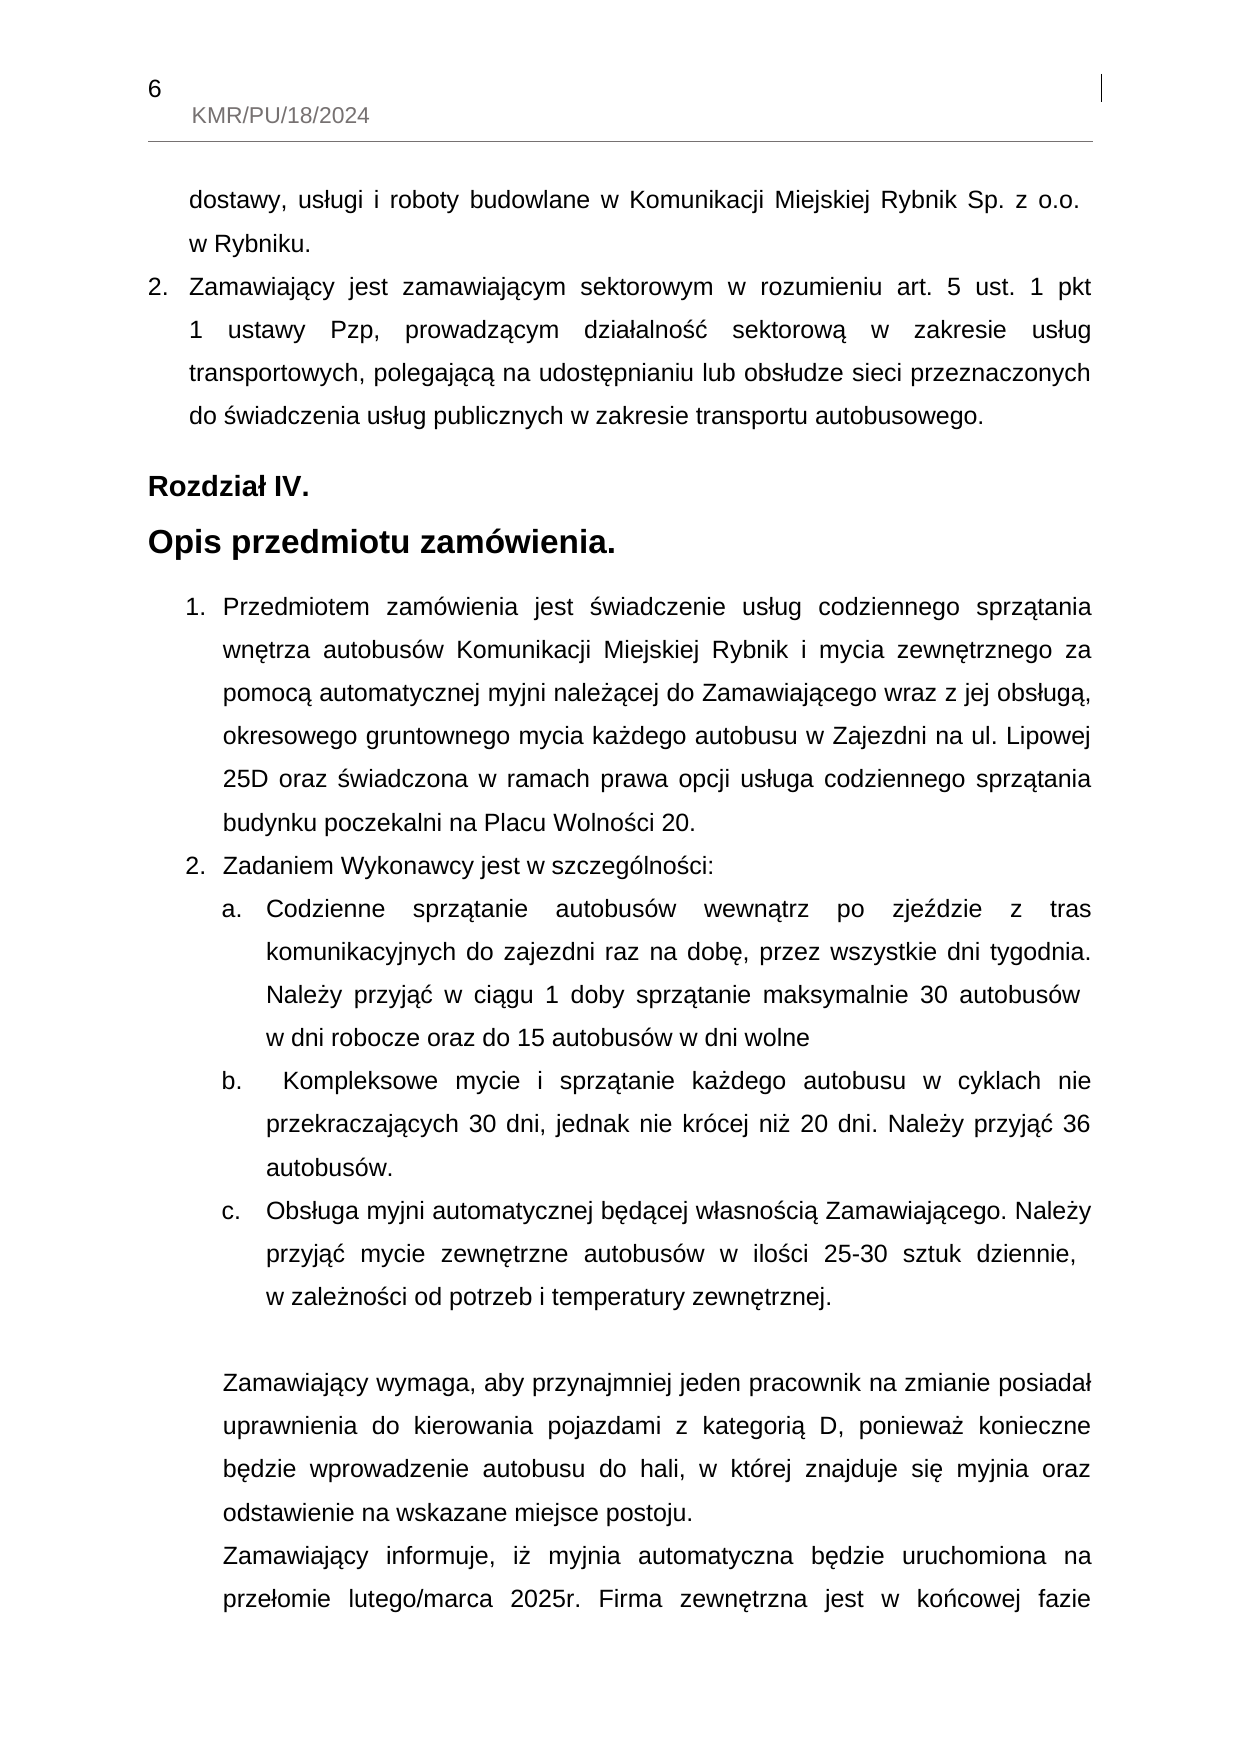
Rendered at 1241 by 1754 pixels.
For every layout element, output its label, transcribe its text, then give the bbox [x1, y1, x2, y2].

list Obsługa myjni automatycznej będącej własnością Zamawiającego. Należy przyjąć mycie zewnętrzne autobusów w ilości 25-30 sztuk dziennie, w zależności od potrzeb i temperatury zewnętrznej. [221, 1196, 1093, 1311]
list Zamawiający jest zamawiającym sektorowym w rozumieniu art. 5 ust. 1 pkt 1 ustawy Pzp, prowadzącym działalność sektorową w zakresie usług transportowych, polegającą na udostępnianiu lub obsłudze sieci przeznaczonych do świadczenia usług publicznych w zakresie transportu autobusowego. [148, 272, 1093, 430]
list Zamawiający wymaga, aby przynajmniej jeden pracownik na zmianie posiadał uprawnienia do kierowania pojazdami z kategorią D, ponieważ konieczne będzie wprowadzenie autobusu do hali, w której znajduje się myjnia oraz odstawienie na wskazane miejsce postoju. [223, 1368, 1093, 1526]
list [148, 185, 1093, 257]
list Przedmiotem zamówienia jest świadczenie usług codziennego sprzątania wnętrza autobusów Komunikacji Miejskiej Rybnik i mycia zewnętrznego za pomocą automatycznej myjni należącej do Zamawiającego wraz z jej obsługą, okresowego gruntownego mycia każdego autobusu w Zajezdni na ul. Lipowej 25D oraz świadczona w ramach prawa opcji usługa codziennego sprzątania budynku poczekalni na Placu Wolności 20. [185, 592, 1093, 836]
list Zadaniem Wykonawcy jest w szczególności: [185, 851, 1093, 879]
list Codzienne sprzątanie autobusów wewnątrz po zjeździe z tras komunikacyjnych do zajezdni raz na dobę, przez wszystkie dni tygodnia. Należy przyjąć w ciągu 1 doby sprzątanie maksymalnie 30 autobusów w dni robocze oraz do 15 autobusów w dni wolne [221, 894, 1093, 1052]
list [223, 1541, 1093, 1613]
list Kompleksowe mycie i sprzątanie każdego autobusu w cyklach nie przekraczających 30 dni, jednak nie krócej niż 20 dni. Należy przyjąć 36 autobusów. [221, 1066, 1093, 1181]
subtitle Opis przedmiotu zamówienia. [148, 469, 1093, 560]
